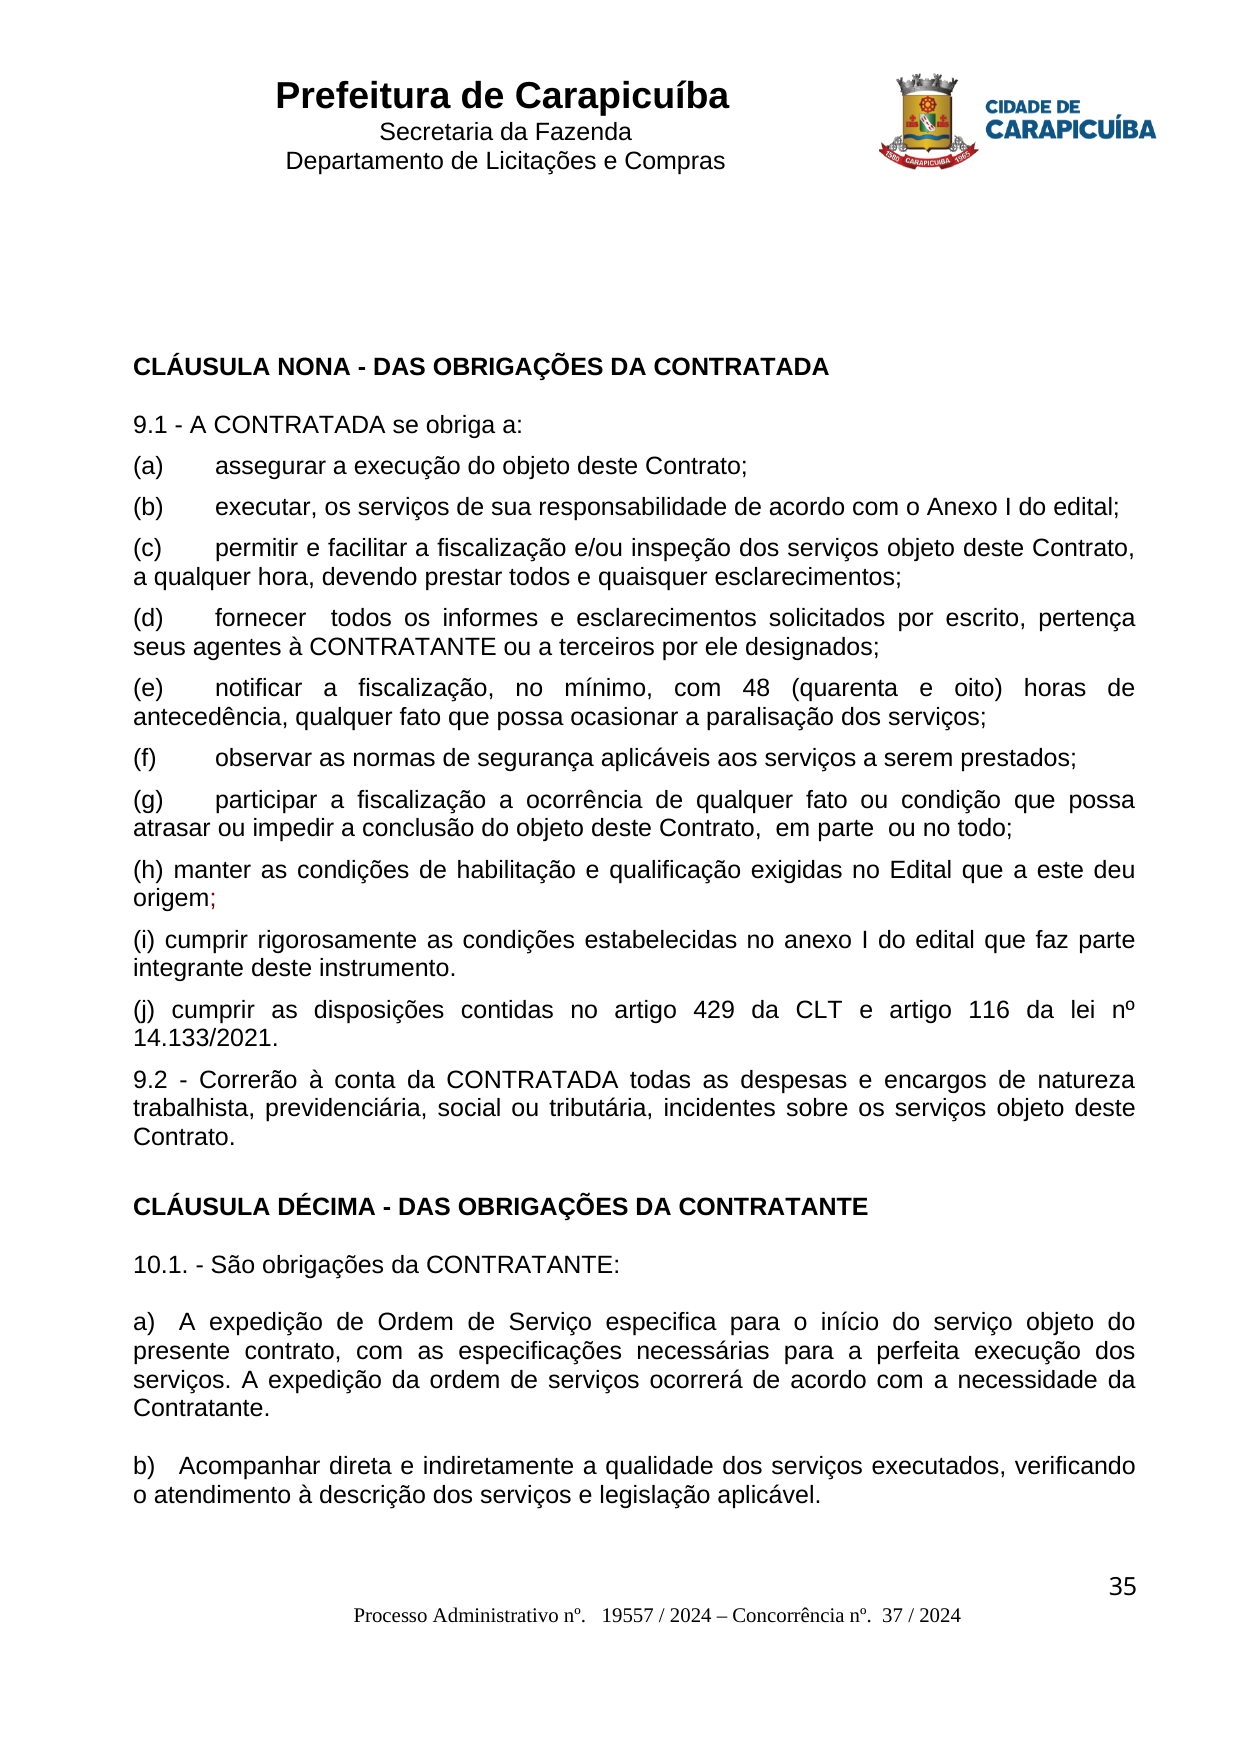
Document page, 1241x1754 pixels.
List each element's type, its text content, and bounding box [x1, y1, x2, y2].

text CLÁUSULA DÉCIMA - DAS OBRIGAÇÕES DA CONTRATANTE [133, 1192, 1137, 1221]
text a) A expedição de Ordem de Serviço especifica para o início do serviço objeto do presente contrato, com as especificações necessárias para a perfeita execução dos serviços. A expedição da ordem de serviços ocorrerá de acordo com a necessidade da Contratante. [133, 1307, 1137, 1422]
list executar, os serviços de sua responsabilidade de acordo com o Anexo I do edital; [133, 492, 1137, 521]
text 10.1. - São obrigações da CONTRATANTE: [133, 1250, 1137, 1278]
text b) Acompanhar direta e indiretamente a qualidade dos serviços executados, verificando o atendimento à descrição dos serviços e legislação aplicável. [133, 1451, 1137, 1508]
text 9.1 - A CONTRATADA se obriga a: [133, 410, 1137, 438]
list permitir e facilitar a fiscalização e/ou inspeção dos serviços objeto deste Contrato, a qualquer hora, devendo prestar todos e quaisquer esclarecimentos; [133, 533, 1137, 591]
text (h) manter as condições de habilitação e qualificação exigidas no Edital que a este deu origem; [133, 855, 1137, 912]
text CLÁUSULA NONA - DAS OBRIGAÇÕES DA CONTRATADA [133, 352, 1137, 381]
text (i) cumprir rigorosamente as condições estabelecidas no anexo I do edital que faz parte integrante deste instrumento. [133, 925, 1137, 982]
picture [877, 65, 1159, 172]
list participar a fiscalização a ocorrência de qualquer fato ou condição que possa atrasar ou impedir a conclusão do objeto deste Contrato, em parte ou no todo; [133, 785, 1137, 842]
list notificar a fiscalização, no mínimo, com 48 (quarenta e oito) horas de antecedência, qualquer fato que possa ocasionar a paralisação dos serviços; [133, 673, 1137, 731]
list observar as normas de segurança aplicáveis aos serviços a serem prestados; [133, 743, 1137, 772]
text 9.2 - Correrão à conta da CONTRATADA todas as despesas e encargos de natureza trabalhista, previdenciária, social ou tributária, incidentes sobre os serviços objeto deste Contrato. [133, 1065, 1137, 1151]
text (j) cumprir as disposições contidas no artigo 429 da CLT e artigo 116 da lei nº 14.133/2021. [133, 995, 1137, 1052]
list assegurar a execução do objeto deste Contrato; [133, 451, 1137, 480]
list fornecer todos os informes e esclarecimentos solicitados por escrito, pertença seus agentes à CONTRATANTE ou a terceiros por ele designados; [133, 603, 1137, 661]
